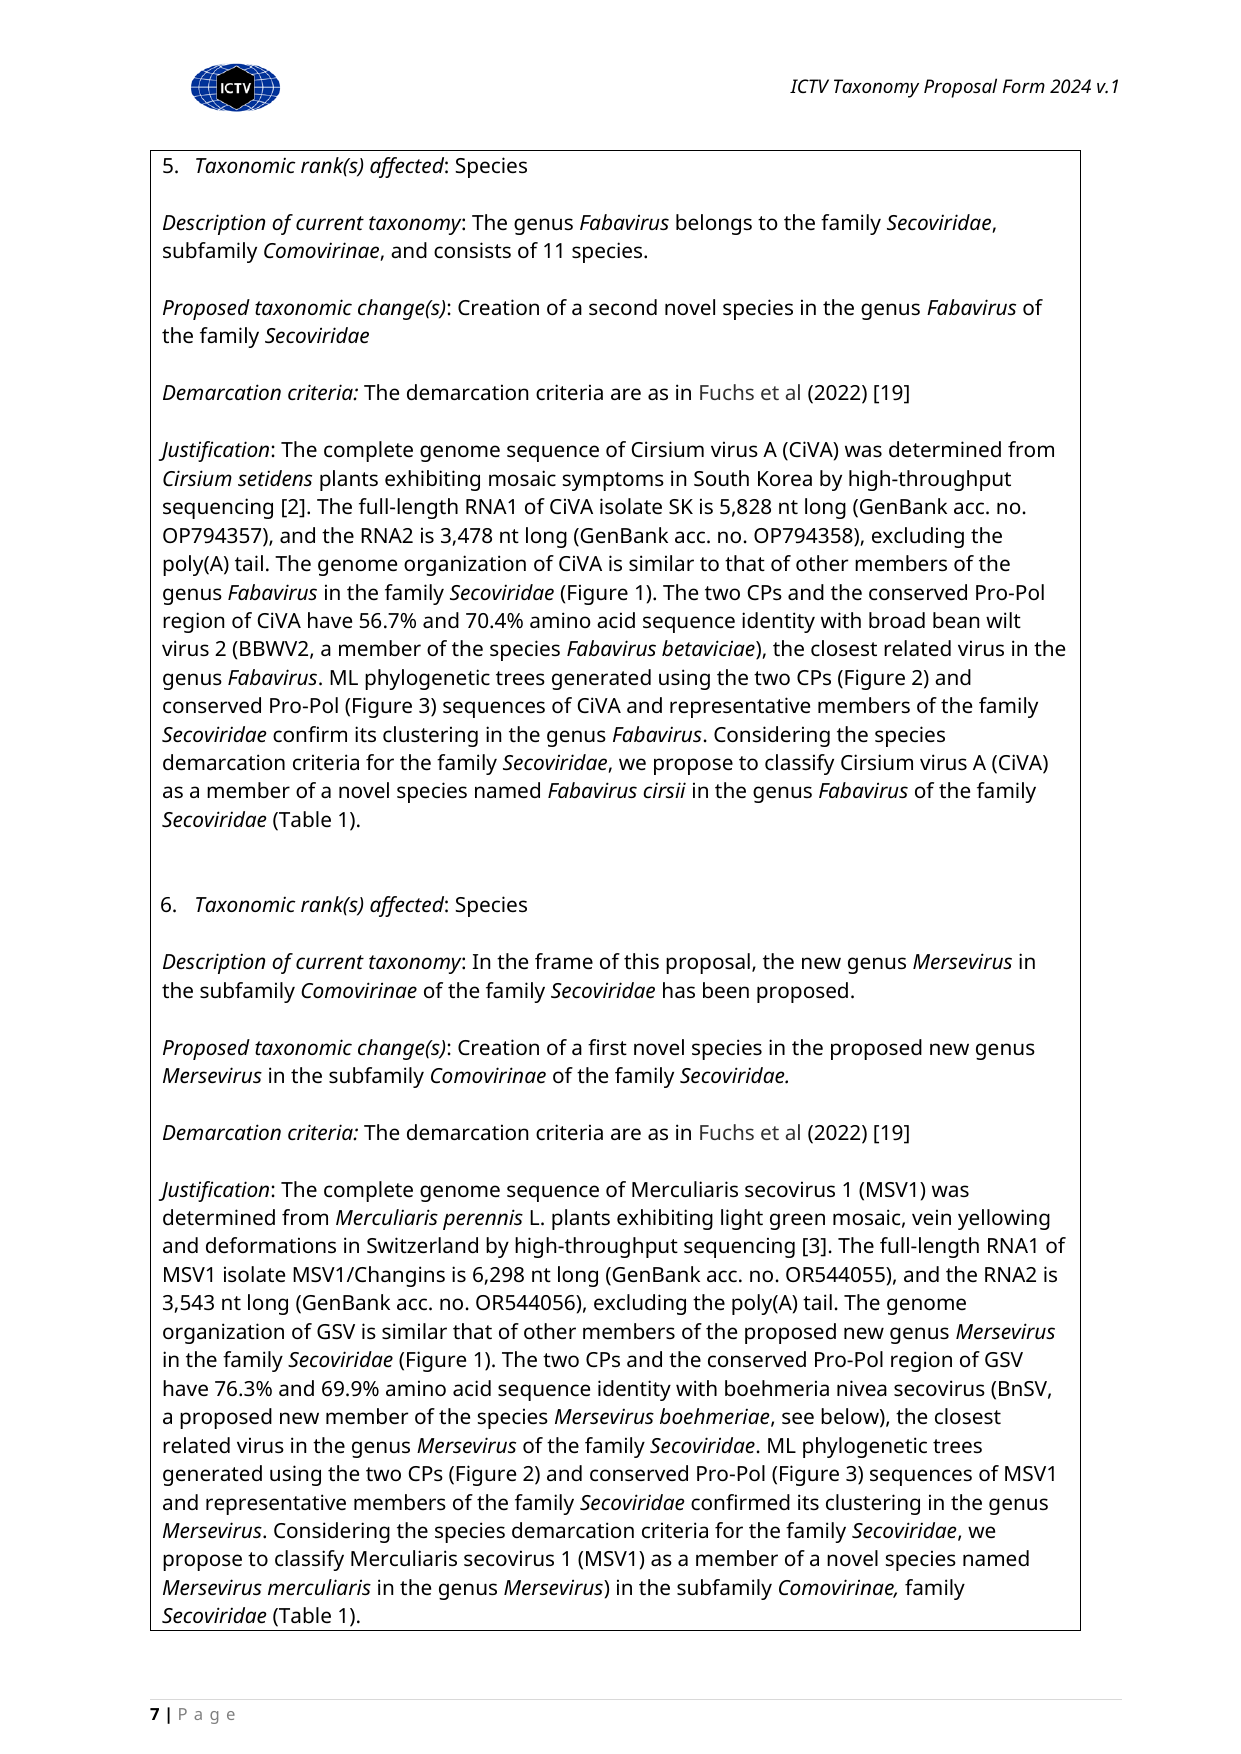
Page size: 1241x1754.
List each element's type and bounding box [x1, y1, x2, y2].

table_cell [151, 151, 1080, 1630]
picture [190, 56, 282, 113]
